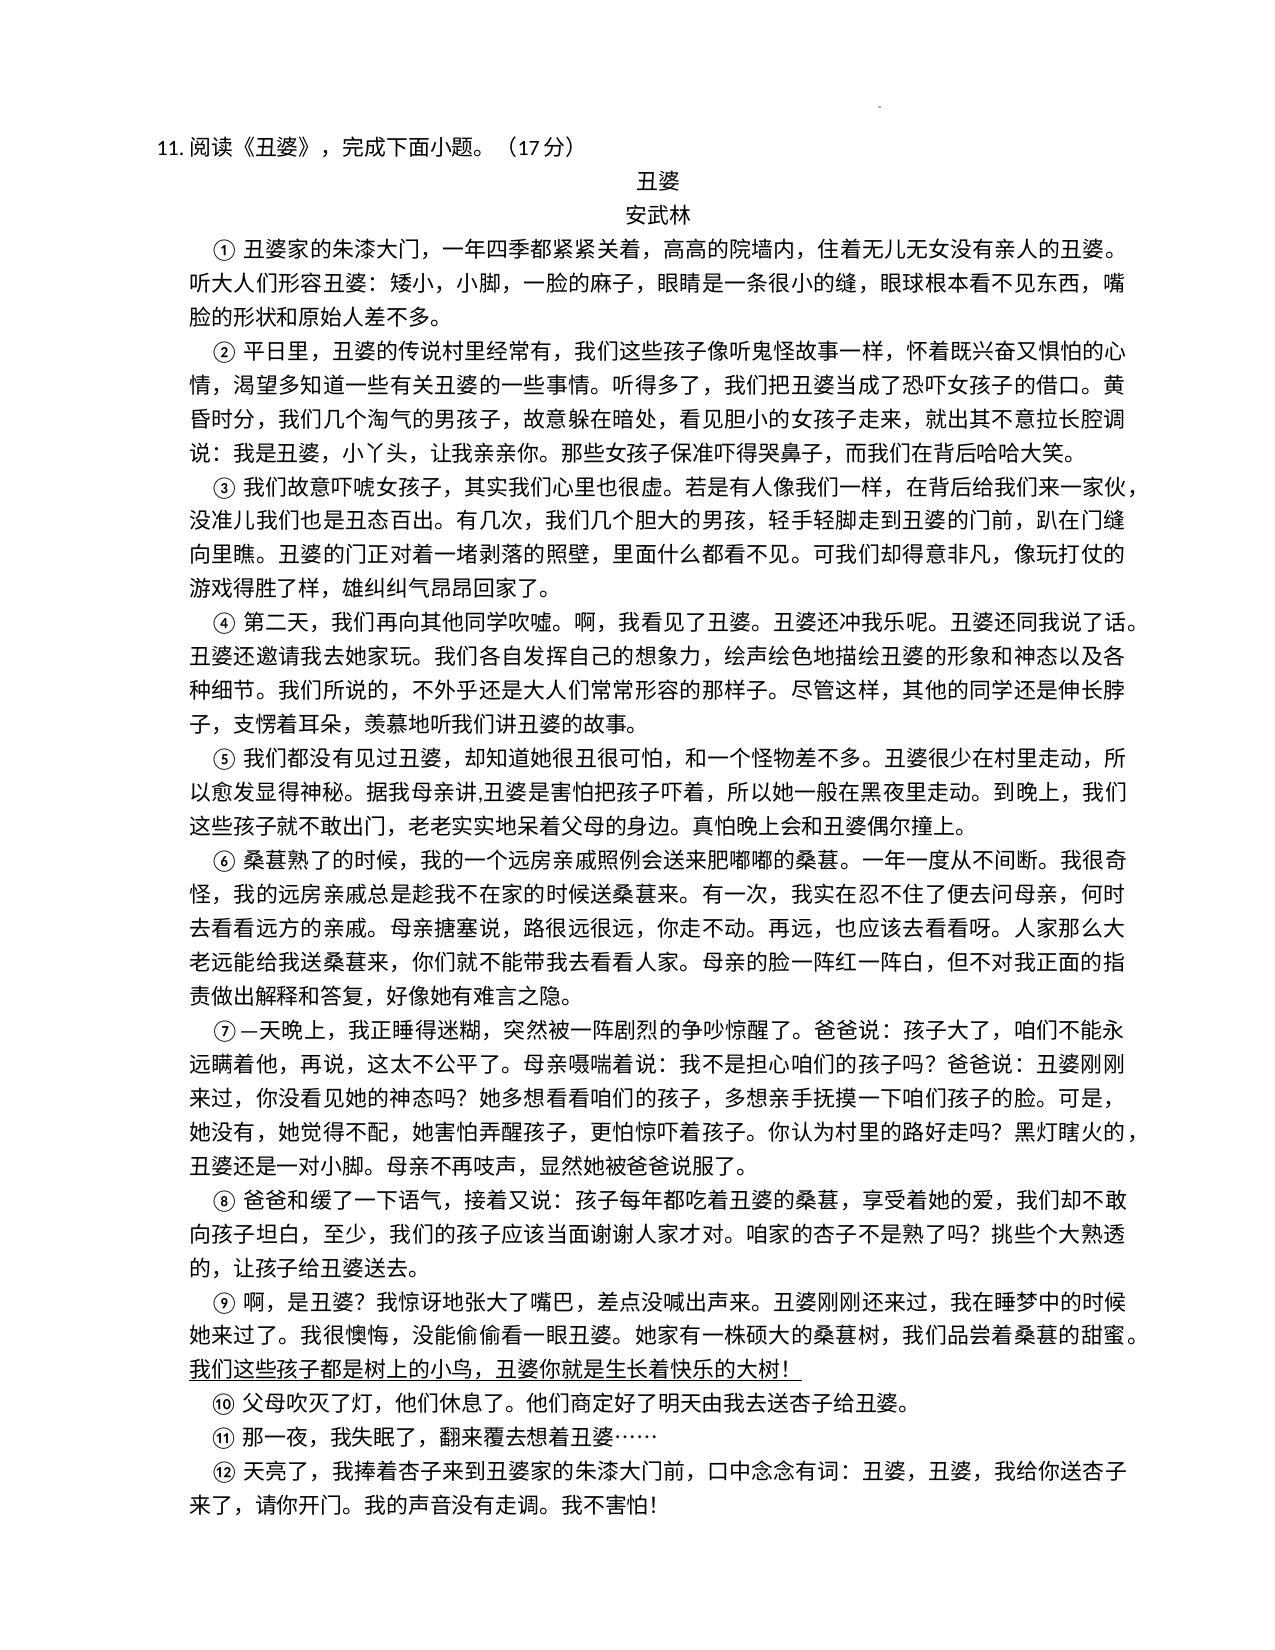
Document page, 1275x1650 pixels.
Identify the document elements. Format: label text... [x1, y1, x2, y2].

text ⑦—天晩上，我正睡得迷糊，突然被一阵剧烈的争吵惊醒了。爸爸说：孩子大了，咱们不能永远瞒着他，再说，这太不公平了。母亲嗫喘着说：我不是担心咱们的孩子吗？爸爸说：丑婆刚刚来过，你没看见她的神态吗？她多想看看咱们的孩子，多想亲手抚摸一下咱们孩子的脸。可是，她没有，她觉得不配，她害怕弄醒孩子，更怕惊吓着孩子。你认为村里的路好走吗？黑灯瞎火的，丑婆还是一对小脚。母亲不再吱声，显然她被爸爸说服了。 [189, 1012, 1127, 1182]
text ④第二天，我们再向其他同学吹噓。啊，我看见了丑婆。丑婆还冲我乐呢。丑婆还同我说了话。丑婆还邀请我去她家玩。我们各自发挥自己的想象力，绘声绘色地描绘丑婆的形象和神态以及各种细节。我们所说的，不外乎还是大人们常常形容的那样子。尽管这样，其他的同学还是伸长脖子，支愣着耳朵，羡慕地听我们讲丑婆的故事。 [189, 604, 1127, 740]
text ①丑婆家的朱漆大门，一年四季都紧紧关着，高高的院墙内，住着无儿无女没有亲人的丑婆。听大人们形容丑婆：矮小，小脚，一脸的麻子，眼睛是一条很小的缝，眼球根本看不见东西，嘴脸的形状和原始人差不多。 [189, 231, 1127, 333]
text ⑪那一夜，我失眠了，翻来覆去想着丑婆…… [189, 1419, 1127, 1453]
text ⑨啊，是丑婆？我惊讶地张大了嘴巴，差点没喊出声来。丑婆刚刚还来过，我在睡梦中的时候她来过了。我很懊悔，没能偷偷看一眼丑婆。她家有一株硕大的桑葚树，我们品尝着桑葚的甜蜜。我们这些孩子都是树上的小鸟，丑婆你就是生长着快乐的大树！ [189, 1283, 1127, 1385]
text ⑫天亮了，我捧着杏子来到丑婆家的朱漆大门前，口中念念有词：丑婆，丑婆，我给你送杏子来了，请你开门。我的声音没有走调。我不害怕！ [189, 1453, 1127, 1521]
text ⑩父母吹灭了灯，他们休息了。他们商定好了明天由我去送杏子给丑婆。 [189, 1385, 1127, 1419]
text 阅读《丑婆》，完成下面小题。（17分） [189, 129, 1127, 163]
text ⑧爸爸和缓了一下语气，接着又说：孩子每年都吃着丑婆的桑葚，享受着她的爱，我们却不敢向孩子坦白，至少，我们的孩子应该当面谢谢人家才对。咱家的杏子不是熟了吗？挑些个大熟透的，让孩子给丑婆送去。 [189, 1182, 1127, 1283]
text ⑥桑葚熟了的时候，我的一个远房亲戚照例会送来肥嘟嘟的桑葚。一年一度从不间断。我很奇怪，我的远房亲戚总是趁我不在家的时候送桑葚来。有一次，我实在忍不住了便去问母亲，何时去看看远方的亲戚。母亲搪塞说，路很远很远，你走不动。再远，也应该去看看呀。人家那么大老远能给我送桑葚来，你们就不能带我去看看人家。母亲的脸一阵红一阵白，但不对我正面的指责做出解释和答复，好像她有难言之隐。 [189, 842, 1127, 1012]
text ②平日里，丑婆的传说村里经常有，我们这些孩子像听鬼怪故事一样，怀着既兴奋又惧怕的心情，渴望多知道一些有关丑婆的一些事情。听得多了，我们把丑婆当成了恐吓女孩子的借口。黄昏时分，我们几个淘气的男孩子，故意躲在暗处，看见胆小的女孩子走来，就出其不意拉长腔调说：我是丑婆，小丫头，让我亲亲你。那些女孩子保准吓得哭鼻子，而我们在背后哈哈大笑。 [189, 333, 1127, 468]
text 丑婆 [189, 163, 1127, 197]
text ⑤我们都没有见过丑婆，却知道她很丑很可怕，和一个怪物差不多。丑婆很少在村里走动，所以愈发显得神秘。据我母亲讲,丑婆是害怕把孩子吓着，所以她一般在黑夜里走动。到晚上，我们这些孩子就不敢出门，老老实实地呆着父母的身边。真怕晚上会和丑婆偶尔撞上。 [189, 740, 1127, 842]
text ③我们故意吓唬女孩子，其实我们心里也很虚。若是有人像我们一样，在背后给我们来一家伙，没准儿我们也是丑态百出。有几次，我们几个胆大的男孩，轻手轻脚走到丑婆的门前，趴在门缝向里瞧。丑婆的门正对着一堵剥落的照壁，里面什么都看不见。可我们却得意非凡，像玩打仗的游戏得胜了样，雄纠纠气昂昂回家了。 [189, 468, 1127, 604]
text 安武林 [189, 197, 1127, 231]
